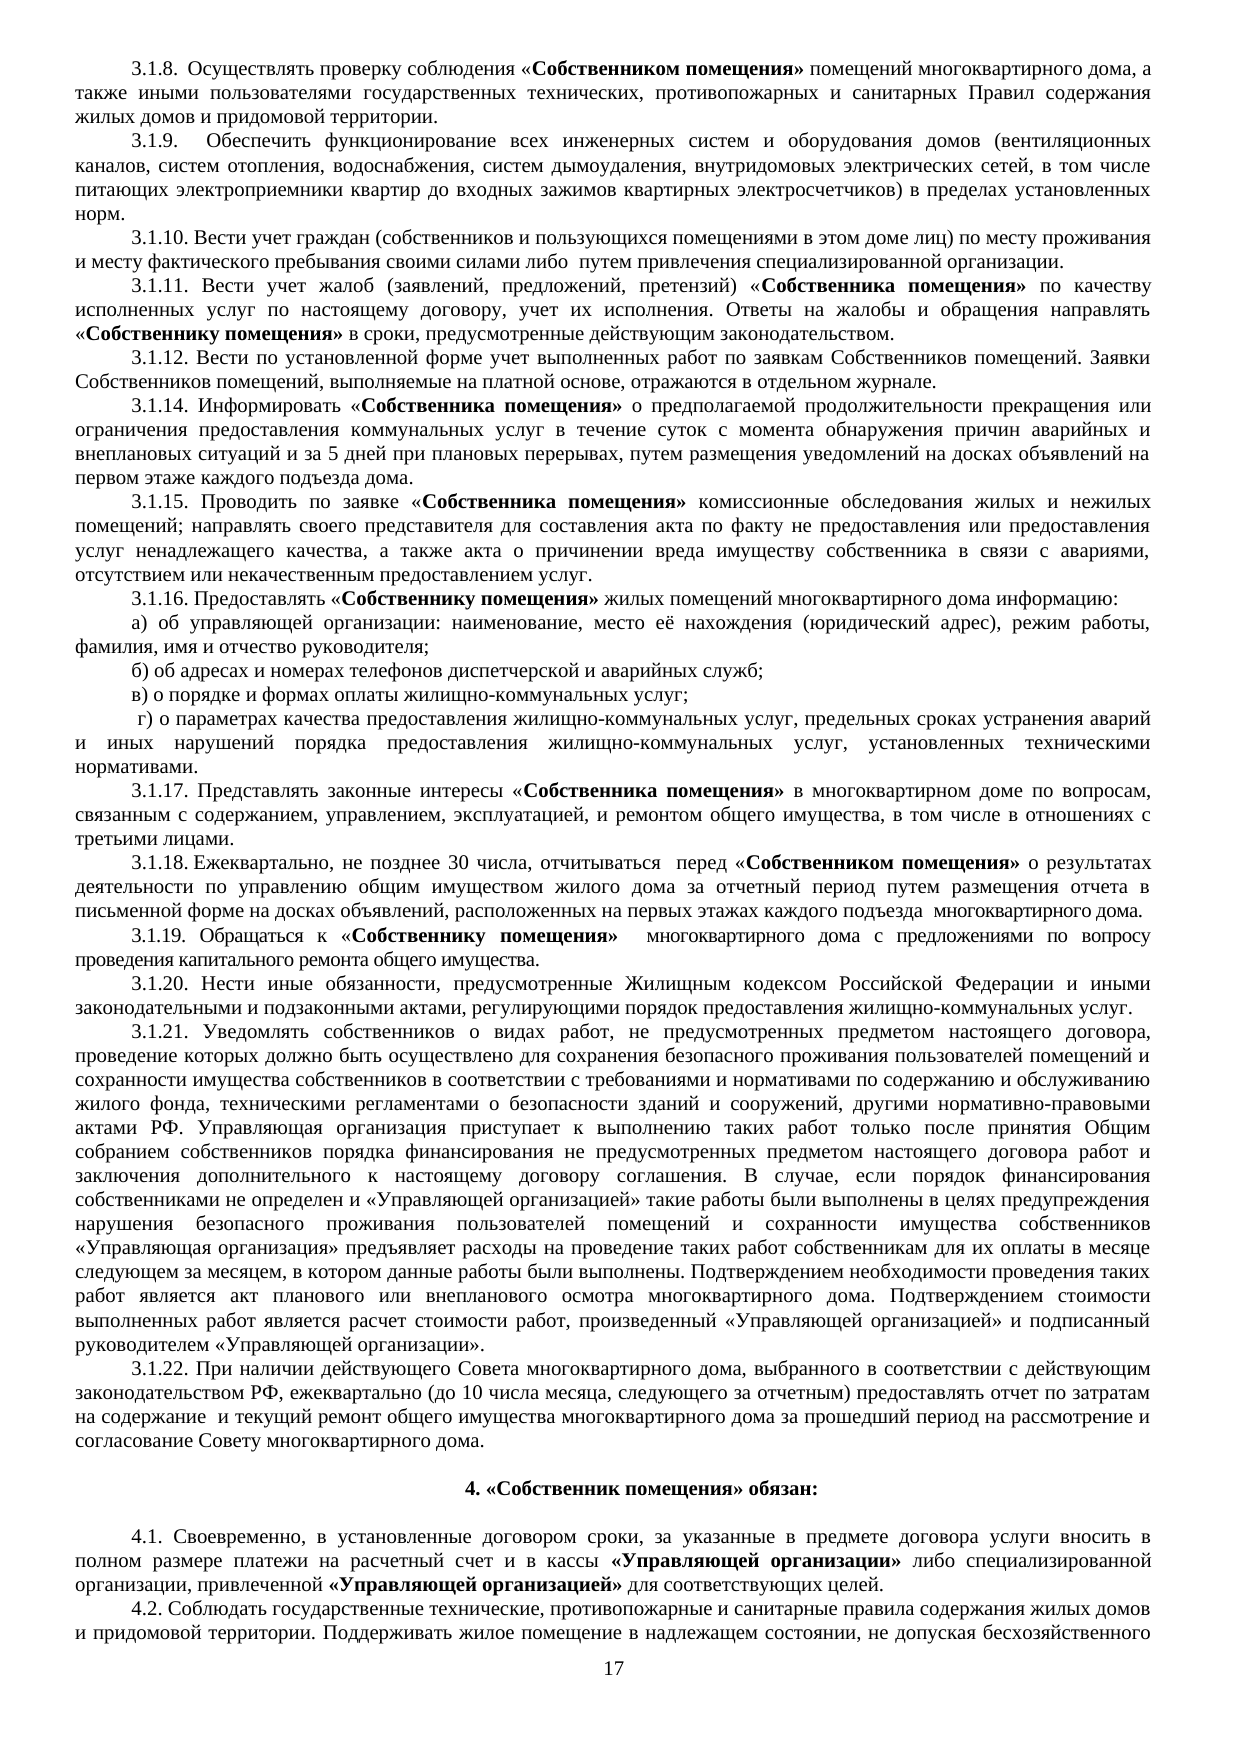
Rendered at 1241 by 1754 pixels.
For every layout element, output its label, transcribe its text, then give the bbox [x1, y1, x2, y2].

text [75, 1596, 1152, 1644]
text 4.1. Своевременно, в установленные договором сроки, за указанные в предмете договора услуги вносить в полном размере платежи на расчетный счет и в кассы «Управляющей организации» либо специализированной организации, привлеченной «Управляющей организацией» для соответствующих целей. [75, 1524, 1152, 1596]
text 3.1.8. Осуществлять проверку соблюдения «Собственником помещения» помещений многоквартирного дома, а также иными пользователями государственных технических, противопожарных и санитарных Правил содержания жилых домов и придомовой территории. [75, 56, 1152, 128]
text 3.1.18. Ежеквартально, не позднее 30 числа, отчитываться перед «Собственником помещения» о результатах деятельности по управлению общим имуществом жилого дома за отчетный период путем размещения отчета в письменной форме на досках объявлений, расположенных на первых этажах каждого подъезда многоквартирного дома. [75, 850, 1152, 922]
text 3.1.11. Вести учет жалоб (заявлений, предложений, претензий) «Собственника помещения» по качеству исполненных услуг по настоящему договору, учет их исполнения. Ответы на жалобы и обращения направлять «Собственнику помещения» в сроки, предусмотренные действующим законодательством. [75, 273, 1152, 345]
text б) об адресах и номерах телефонов диспетчерской и аварийных служб; [75, 658, 1152, 682]
text 3.1.15. Проводить по заявке «Собственника помещения» комиссионные обследования жилых и нежилых помещений; направлять своего представителя для составления акта по факту не предоставления или предоставления услуг ненадлежащего качества, а также акта о причинении вреда имуществу собственника в связи с авариями, отсутствием или некачественным предоставлением услуг. [75, 489, 1152, 586]
text 4. «Собственник помещения» обязан: [75, 1476, 1152, 1500]
text 3.1.22. При наличии действующего Совета многоквартирного дома, выбранного в соответствии с действующим законодательством РФ, ежеквартально (до 10 числа месяца, следующего за отчетным) предоставлять отчет по затратам на содержание и текущий ремонт общего имущества многоквартирного дома за прошедший период на рассмотрение и согласование Совету многоквартирного дома. [75, 1356, 1152, 1452]
text 3.1.19. Обращаться к «Собственнику помещения» многоквартирного дома с предложениями по вопросу проведения капитального ремонта общего имущества. [75, 922, 1152, 971]
text г) о параметрах качества предоставления жилищно-коммунальных услуг, предельных сроках устранения аварий и иных нарушений порядка предоставления жилищно-коммунальных услуг, установленных техническими нормативами. [75, 706, 1152, 778]
text 3.1.16. Предоставлять «Собственнику помещения» жилых помещений многоквартирного дома информацию: [75, 586, 1152, 610]
text 3.1.17. Представлять законные интересы «Собственника помещения» в многоквартирном доме по вопросам, связанным с содержанием, управлением, эксплуатацией, и ремонтом общего имущества, в том числе в отношениях с третьими лицами. [75, 778, 1152, 850]
text в) о порядке и формах оплаты жилищно-коммунальных услуг; [75, 682, 1152, 706]
text а) об управляющей организации: наименование, место её нахождения (юридический адрес), режим работы, фамилия, имя и отчество руководителя; [75, 610, 1152, 658]
text 3.1.20. Нести иные обязанности, предусмотренные Жилищным кодексом Российской Федерации и иными законодательными и подзаконными актами, регулирующими порядок предоставления жилищно-коммунальных услуг. [75, 971, 1152, 1019]
text 3.1.12. Вести по установленной форме учет выполненных работ по заявкам Собственников помещений. Заявки Собственников помещений, выполняемые на платной основе, отражаются в отдельном журнале. [75, 345, 1152, 393]
text 3.1.9. Обеспечить функционирование всех инженерных систем и оборудования домов (вентиляционных каналов, систем отопления, водоснабжения, систем дымоудаления, внутридомовых электрических сетей, в том числе питающих электроприемники квартир до входных зажимов квартирных электросчетчиков) в пределах установленных норм. [75, 128, 1152, 225]
text 3.1.21. Уведомлять собственников о видах работ, не предусмотренных предметом настоящего договора, проведение которых должно быть осуществлено для сохранения безопасного проживания пользователей помещений и сохранности имущества собственников в соответствии с требованиями и нормативами по содержанию и обслуживанию жилого фонда, техническими регламентами о безопасности зданий и сооружений, другими нормативно-правовыми актами РФ. Управляющая организация приступает к выполнению таких работ только после принятия Общим собранием собственников порядка финансирования не предусмотренных предметом настоящего договора работ и заключения дополнительного к настоящему договору соглашения. В случае, если порядок финансирования собственниками не определен и «Управляющей организацией» такие работы были выполнены в целях предупреждения нарушения безопасного проживания пользователей помещений и сохранности имущества собственников «Управляющая организация» предъявляет расходы на проведение таких работ собственникам для их оплаты в месяце следующем за месяцем, в котором данные работы были выполнены. Подтверждением необходимости проведения таких работ является акт планового или внепланового осмотра многоквартирного дома. Подтверждением стоимости выполненных работ является расчет стоимости работ, произведенный «Управляющей организацией» и подписанный руководителем «Управляющей организации». [75, 1019, 1152, 1356]
text 3.1.14. Информировать «Собственника помещения» о предполагаемой продолжительности прекращения или ограничения предоставления коммунальных услуг в течение суток с момента обнаружения причин аварийных и внеплановых ситуаций и за 5 дней при плановых перерывах, путем размещения уведомлений на досках объявлений на первом этаже каждого подъезда дома. [75, 393, 1152, 489]
text 3.1.10. Вести учет граждан (собственников и пользующихся помещениями в этом доме лиц) по месту проживания и месту фактического пребывания своими силами либо путем привлечения специализированной организации. [75, 225, 1152, 273]
